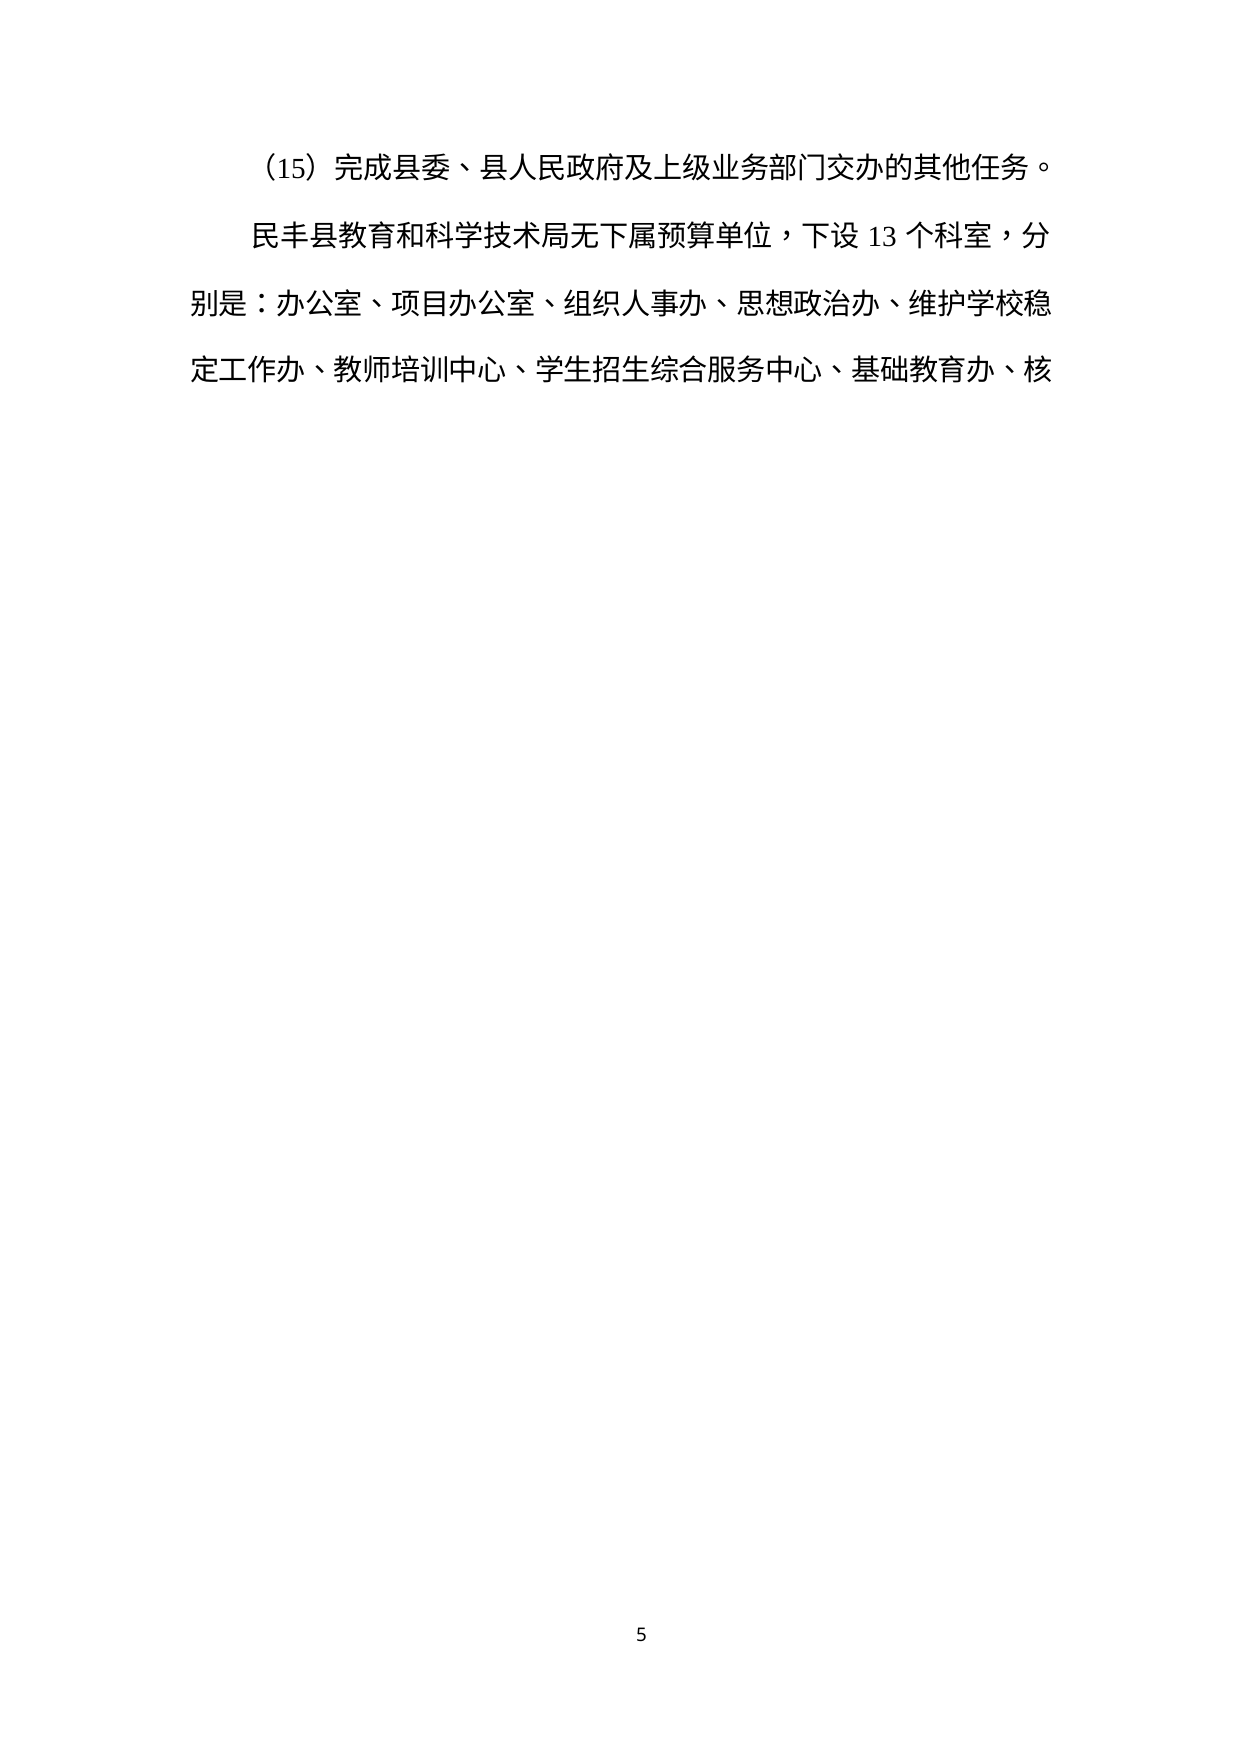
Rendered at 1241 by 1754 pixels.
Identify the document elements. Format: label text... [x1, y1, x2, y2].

text 民丰县教育和科学技术局无下属预算单位，下设 13 个科室，分 别是：办公室、项目办公室、组织人事办、思想政治办、维护学校稳 [190, 216, 1053, 323]
text （15）完成县委、县人民政府及上级业务部门交办的其他任务。 [186, 149, 1059, 186]
text 定工作办、教师培训中心、学生招生综合服务中心、基础教育办、核 [190, 351, 1059, 387]
